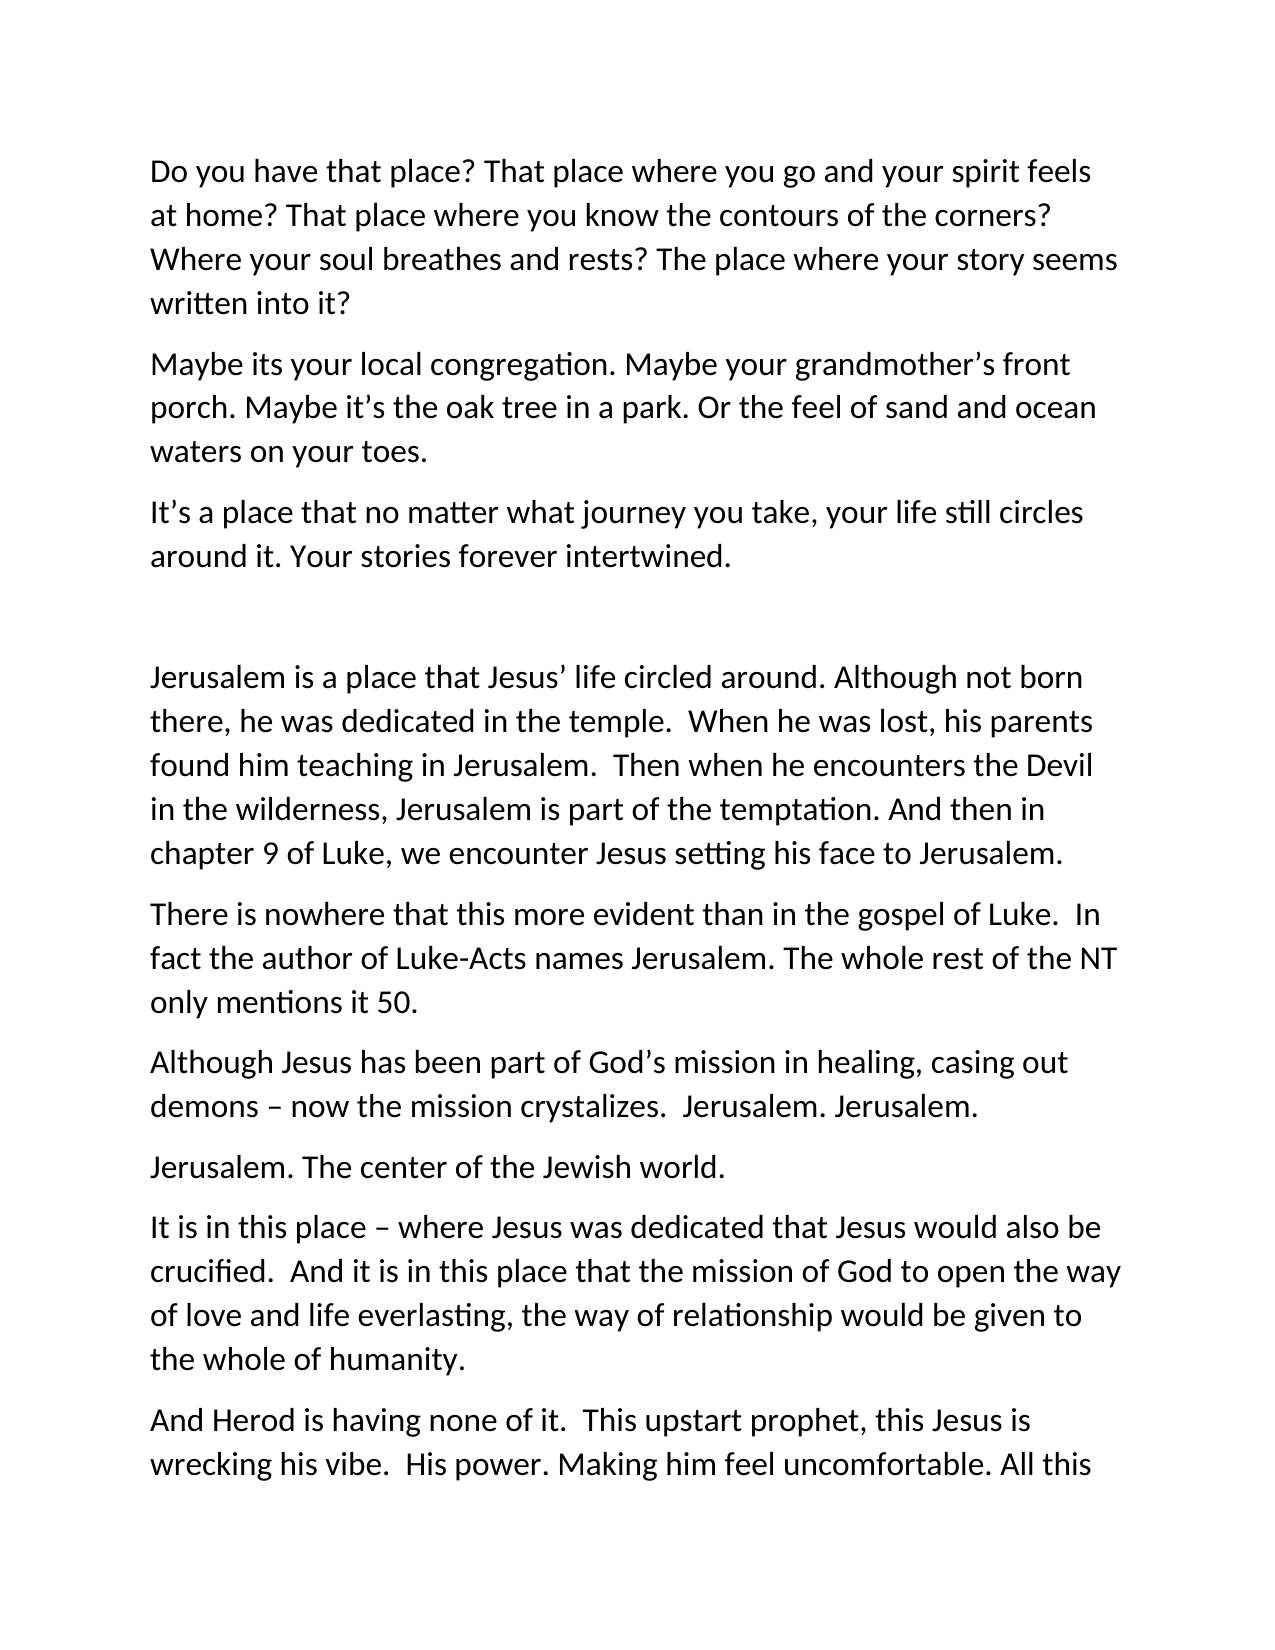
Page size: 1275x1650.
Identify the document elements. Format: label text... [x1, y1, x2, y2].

text It is in this place – where Jesus was dedicated that Jesus would also be crucified. And it is in this place that the mission of God to open the way of love and life everlasting, the way of relationship would be given to the whole of humanity. [150, 1206, 1125, 1379]
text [150, 1399, 1125, 1484]
text It’s a place that no matter what journey you take, your life still circles around it. Your stories forever intertwined. [150, 491, 1125, 576]
text Do you have that place? That place where you go and your spirit feels at home? That place where you know the contours of the corners? Where your soul breathes and rests? The place where your story seems written into it? [150, 150, 1125, 323]
text Although Jesus has been part of God’s mission in healing, casing out demons – now the mission crystalizes. Jerusalem. Jerusalem. [150, 1041, 1125, 1126]
text Jerusalem is a place that Jesus’ life circled around. Although not born there, he was dedicated in the temple. When he was lost, his parents found him teaching in Jerusalem. Then when he encounters the Devil in the wilderness, Jerusalem is part of the temptation. And then in chapter 9 of Luke, we encounter Jesus setting his face to Jerusalem. [150, 656, 1125, 873]
text Maybe its your local congregation. Maybe your grandmother’s front porch. Maybe it’s the oak tree in a park. Or the feel of sand and ocean waters on your toes. [150, 342, 1125, 471]
text Jerusalem. The center of the Jewish world. [150, 1146, 1125, 1187]
text There is nowhere that this more evident than in the gospel of Luke. In fact the author of Luke-Acts names Jerusalem. The whole rest of the NT only mentions it 50. [150, 893, 1125, 1021]
